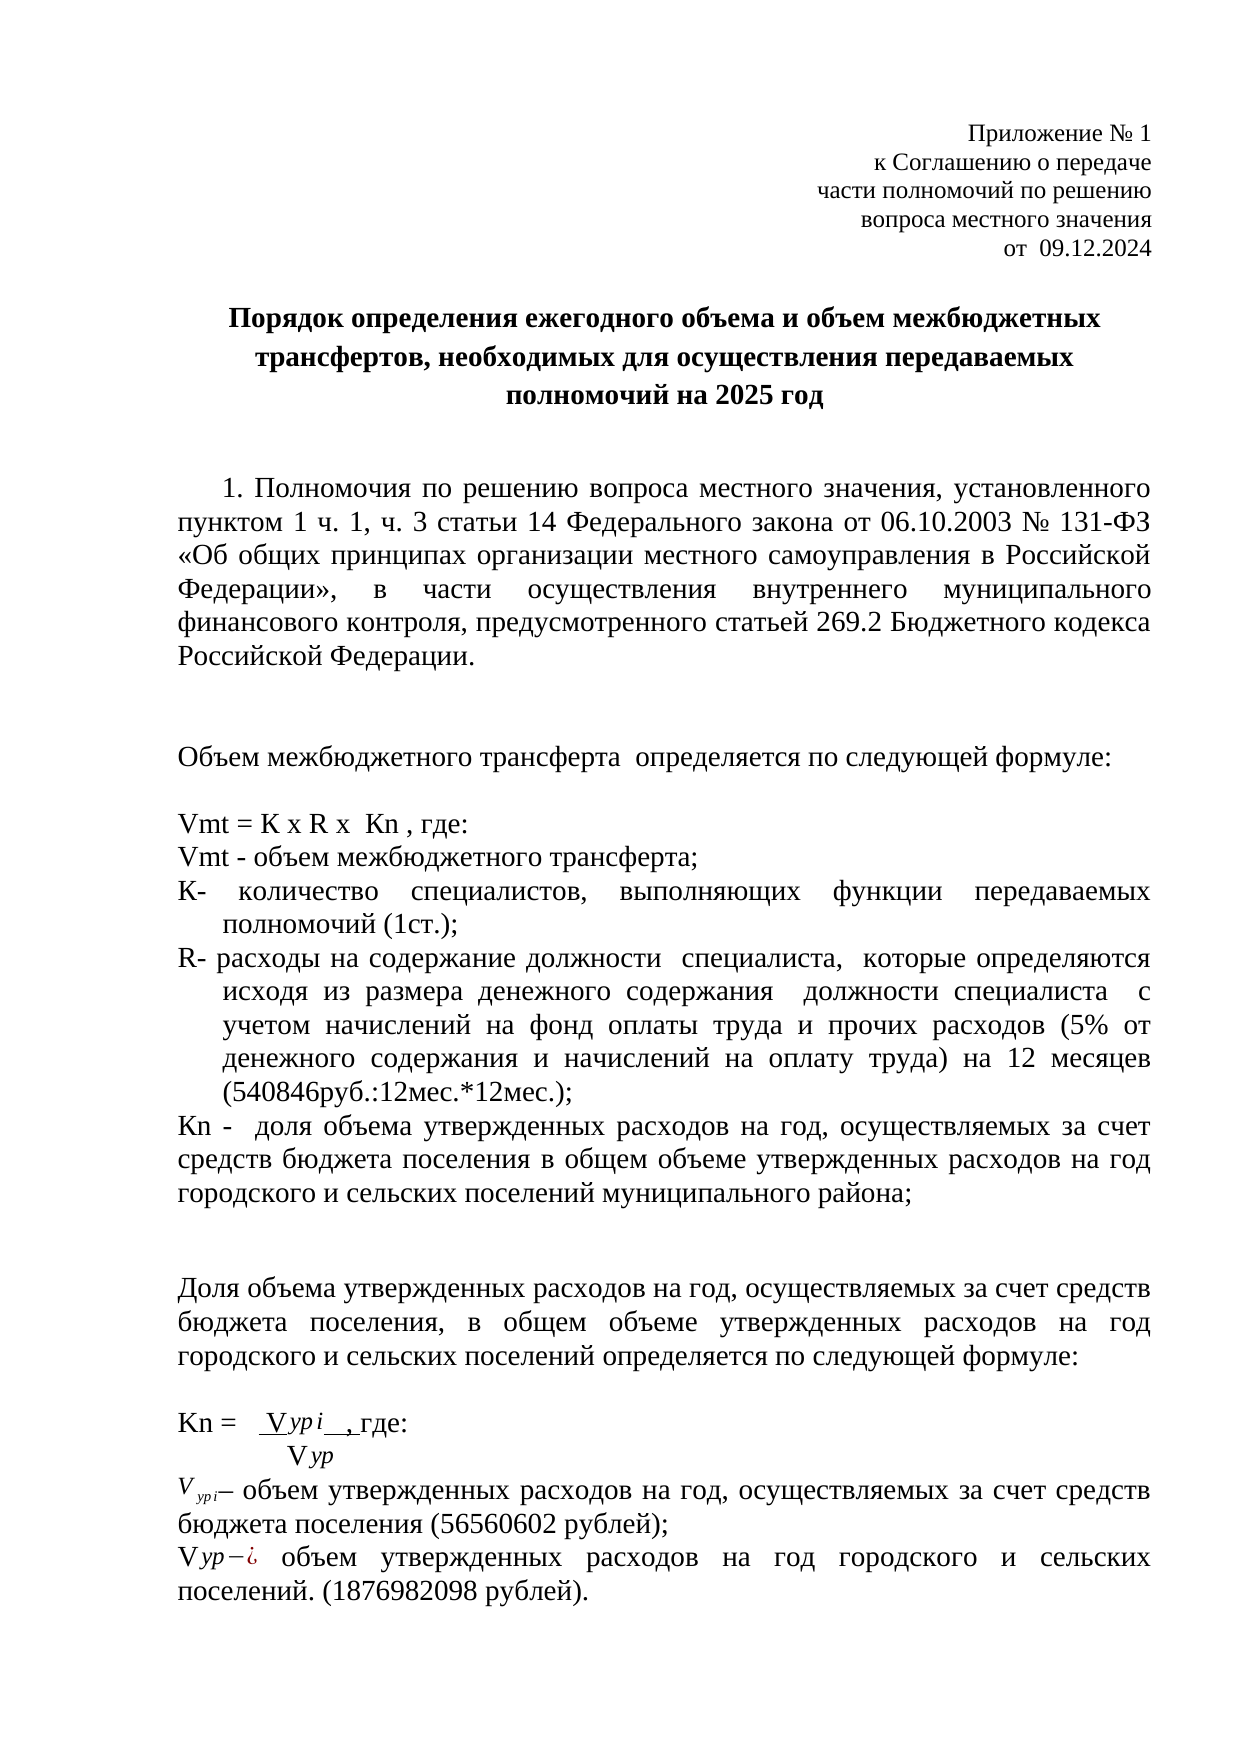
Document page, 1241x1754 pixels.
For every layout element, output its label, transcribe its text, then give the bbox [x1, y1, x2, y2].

list R- расходы на содержание должности специалиста, которые определяются исходя из размера денежного содержания должности специалиста с учетом начислений на фонд оплаты труда и прочих расходов (5% от денежного содержания и начислений на оплату труда) на 12 месяцев (540846руб.:12мес.*12мес.); [177, 940, 1152, 1108]
text части полномочий по решению [177, 176, 1152, 204]
text от 09.12.2024 [177, 233, 1152, 262]
list К- количество специалистов, выполняющих функции передаваемых полномочий (1ст.); [177, 873, 1152, 940]
list Vmt = К х R x Кn , где: [177, 806, 1152, 839]
text Приложение № 1 [177, 118, 1152, 147]
text Порядок определения ежегодного объема и объем межбюджетных трансфертов, необходимых для осуществления передаваемых полномочий на 2025 год [177, 300, 1152, 411]
list Vmt - объем межбюджетного трансферта; [177, 839, 1152, 873]
text Доля объема утвержденных расходов на год, осуществляемых за счет средств бюджета поселения, в общем объеме утвержденных расходов на год городского и сельских поселений определяется по следующей формуле: [177, 1271, 1152, 1371]
text V объем утвержденных расходов на год городского и сельских поселений. (1876982098 рублей). [177, 1539, 1152, 1607]
text к Соглашению о передаче [177, 147, 1152, 176]
text Кn - доля объема утвержденных расходов на год, осуществляемых за счет средств бюджета поселения в общем объеме утвержденных расходов на год городского и сельских поселений муниципального района; [177, 1108, 1152, 1208]
text Kn = V , где: [177, 1405, 1152, 1438]
text – объем утвержденных расходов на год, осуществляемых за счет средств бюджета поселения (56560602 рублей); [177, 1472, 1152, 1539]
text V [177, 1438, 1152, 1472]
text 1. Полномочия по решению вопроса местного значения, установленного пунктом 1 ч. 1, ч. 3 статьи 14 Федерального закона от 06.10.2003 № 131-ФЗ «Об общих принципах организации местного самоуправления в Российской Федерации», в части осуществления внутреннего муниципального финансового контроля, предусмотренного статьей 269.2 Бюджетного кодекса Российской Федерации. [177, 470, 1152, 672]
text Объем межбюджетного трансферта определяется по следующей формуле: [177, 739, 1152, 772]
text вопроса местного значения [177, 204, 1152, 233]
